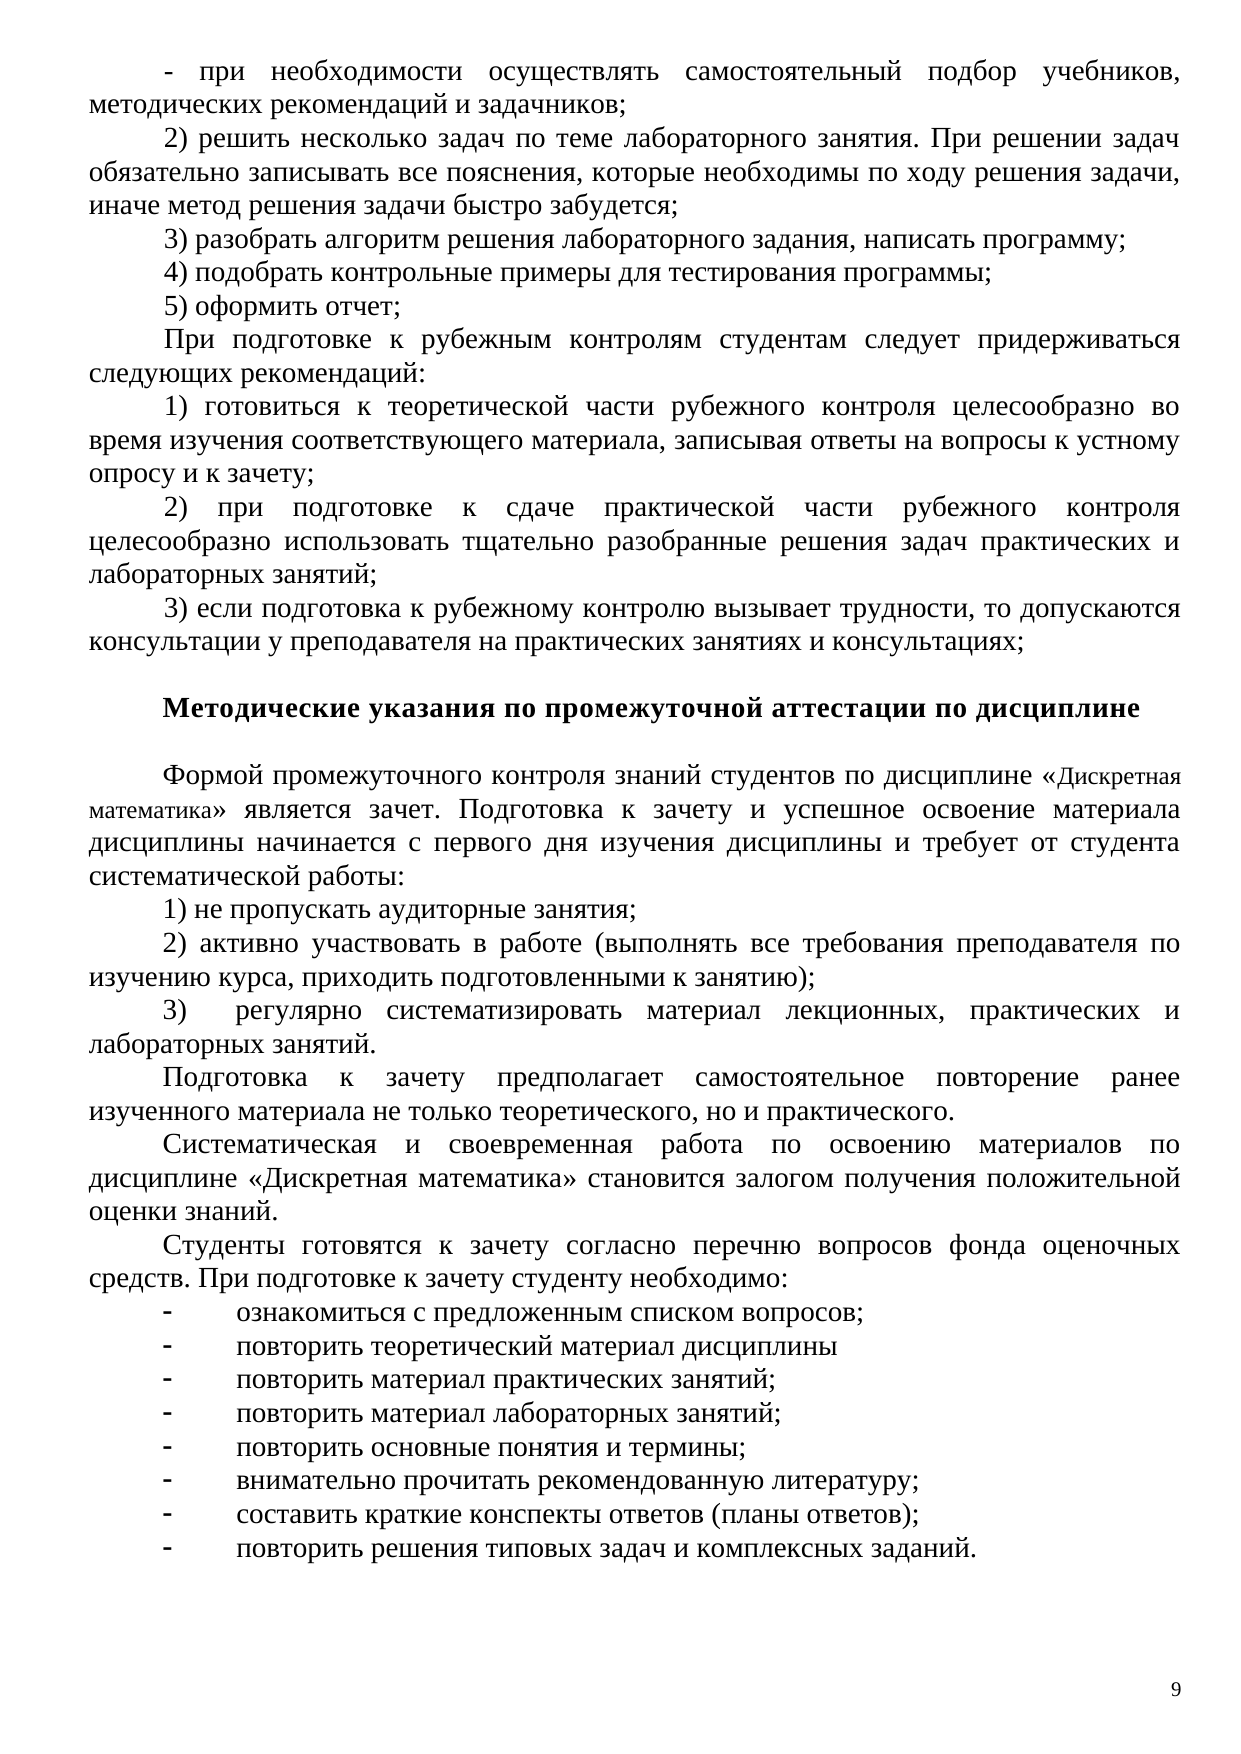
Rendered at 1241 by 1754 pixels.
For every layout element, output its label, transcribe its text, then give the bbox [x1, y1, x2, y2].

text 4) подобрать контрольные примеры для тестирования программы; [88, 254, 1181, 288]
text Формой промежуточного контроля знаний студентов по дисциплине «Дискретная математика» является зачет. Подготовка к зачету и успешное освоение материала дисциплины начинается с первого дня изучения дисциплины и требует от студента систематической работы: [88, 757, 1181, 892]
text Методические указания по промежуточной аттестации по дисциплине [88, 690, 1181, 724]
text 2) активно участвовать в работе (выполнять все требования преподавателя по изучению курса, приходить подготовленными к занятию); [88, 925, 1181, 992]
list повторить теоретический материал дисциплины [88, 1328, 1181, 1361]
list внимательно прочитать рекомендованную литературу; [88, 1462, 1181, 1496]
text 3) если подготовка к рубежному контролю вызывает трудности, то допускаются консультации у преподавателя на практических занятиях и консультациях; [88, 590, 1181, 657]
text 3) регулярно систематизировать материал лекционных, практических и лабораторных занятий. [88, 992, 1181, 1059]
list повторить основные понятия и термины; [88, 1429, 1181, 1462]
text 1) не пропускать аудиторные занятия; [88, 892, 1181, 925]
text - при необходимости осуществлять самостоятельный подбор учебников, методических рекомендаций и задачников; [88, 53, 1181, 120]
list повторить материал практических занятий; [88, 1361, 1181, 1395]
list составить краткие конспекты ответов (планы ответов); [88, 1496, 1181, 1530]
text 2) решить несколько задач по теме лабораторного занятия. При решении задач обязательно записывать все пояснения, которые необходимы по ходу решения задачи, иначе метод решения задачи быстро забудется; [88, 120, 1181, 221]
text 1) готовиться к теоретической части рубежного контроля целесообразно во время изучения соответствующего материала, записывая ответы на вопросы к устному опросу и к зачету; [88, 388, 1181, 489]
text Студенты готовятся к зачету согласно перечню вопросов фонда оценочных средств. При подготовке к зачету студенту необходимо: [88, 1227, 1181, 1294]
text 2) при подготовке к сдаче практической части рубежного контроля целесообразно использовать тщательно разобранные решения задач практических и лабораторных занятий; [88, 489, 1181, 590]
text Систематическая и своевременная работа по освоению материалов по дисциплине «Дискретная математика» становится залогом получения положительной оценки знаний. [88, 1126, 1181, 1227]
list ознакомиться с предложенным списком вопросов; [88, 1294, 1181, 1328]
text При подготовке к рубежным контролям студентам следует придерживаться следующих рекомендаций: [88, 321, 1181, 388]
list повторить материал лабораторных занятий; [88, 1395, 1181, 1429]
text Подготовка к зачету предполагает самостоятельное повторение ранее изученного материала не только теоретического, но и практического. [88, 1059, 1181, 1126]
text 3) разобрать алгоритм решения лабораторного задания, написать программу; [88, 221, 1181, 254]
list повторить решения типовых задач и комплексных заданий. [88, 1530, 1181, 1563]
text 5) оформить отчет; [88, 288, 1181, 321]
